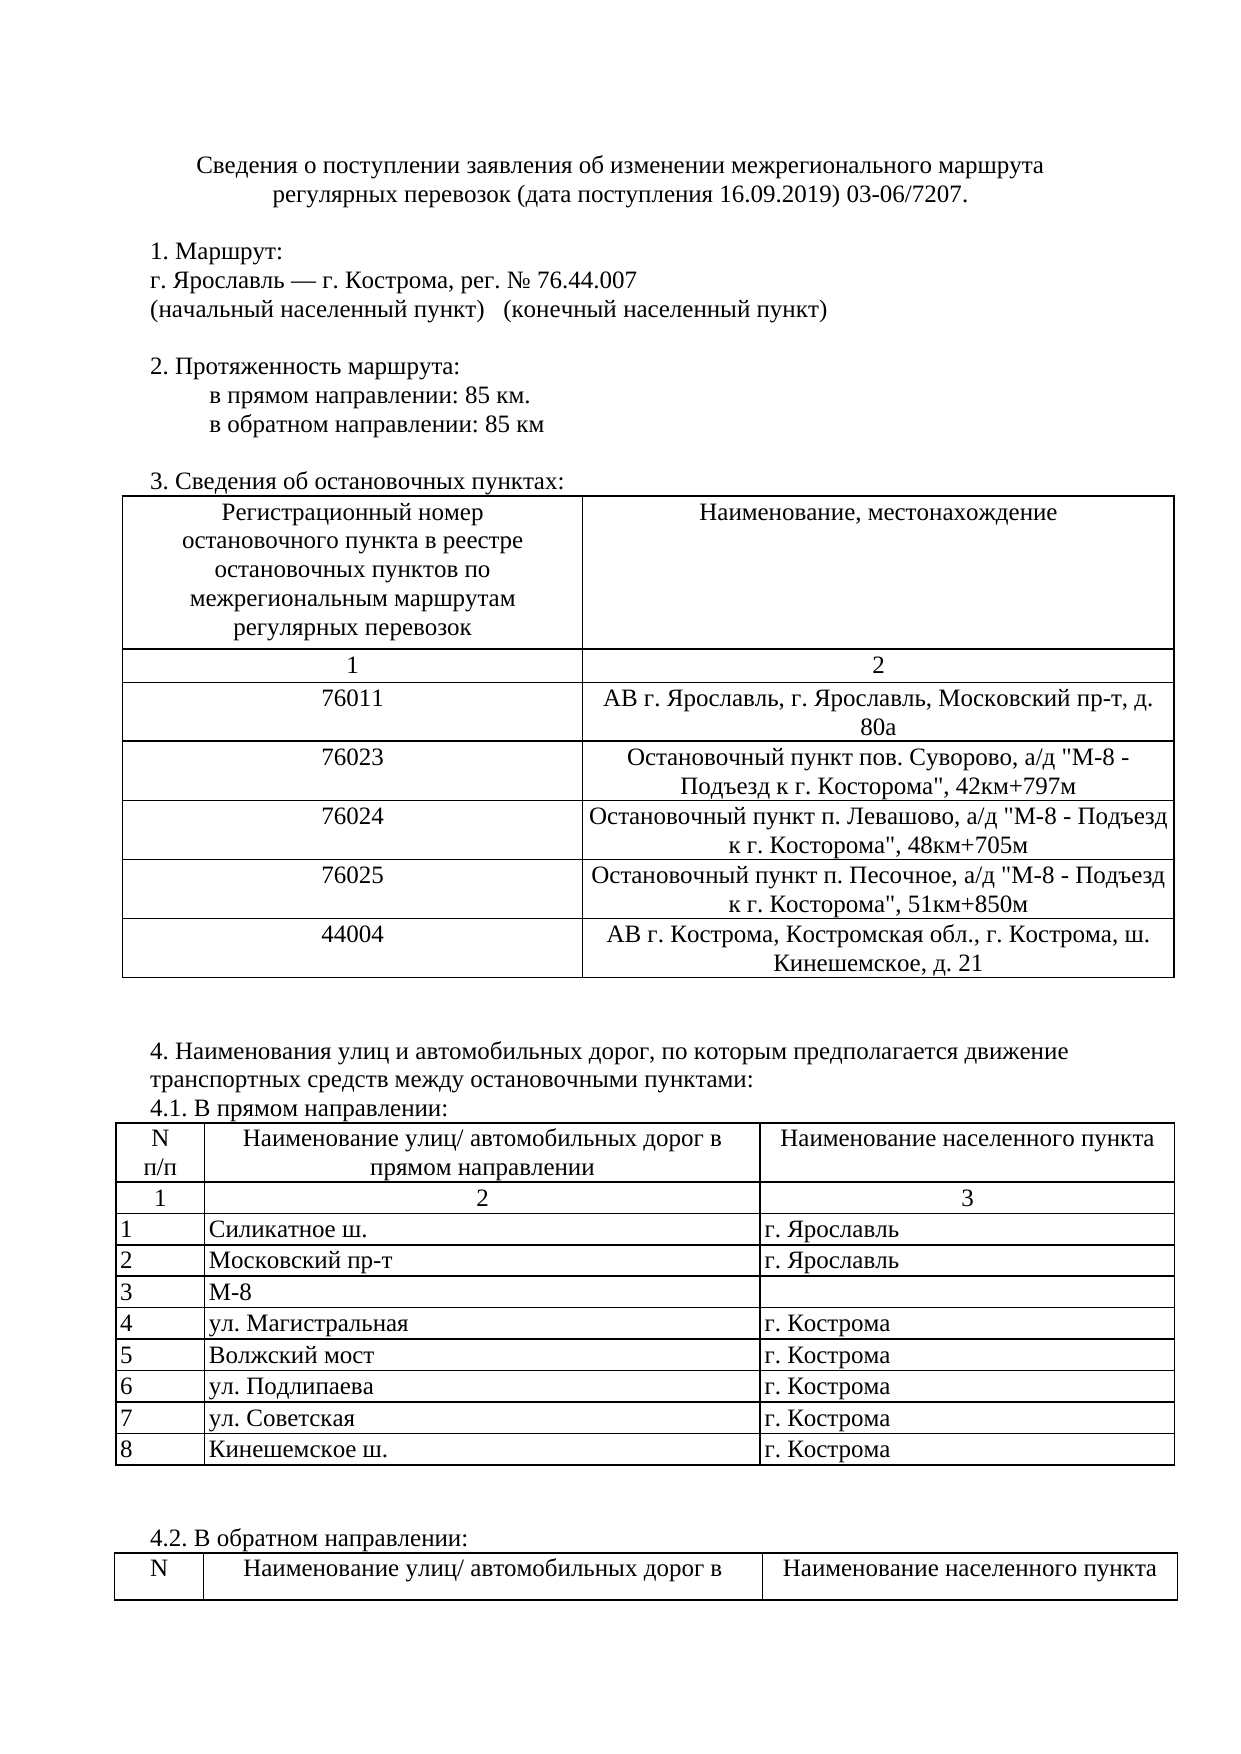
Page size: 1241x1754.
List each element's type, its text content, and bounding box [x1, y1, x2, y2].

table_header N п/п [117, 1124, 204, 1181]
table_cell 1 [123, 650, 582, 681]
table_cell г. Ярославль [761, 1246, 1174, 1275]
table_cell 2 [117, 1246, 204, 1275]
table_cell М-8 [205, 1277, 759, 1307]
table_cell Силикатное ш. [205, 1214, 759, 1244]
text 1. Маршрут: [150, 236, 1090, 265]
table_cell [761, 1277, 1174, 1307]
table_cell г. Кострома [761, 1371, 1174, 1401]
text 3. Сведения об остановочных пунктах: [150, 466, 1090, 495]
table_header Регистрационный номер остановочного пункта в реестре остановочных пунктов по межрегиональным маршрутам регулярных перевозок [123, 497, 582, 648]
table_header N п/п [115, 1554, 203, 1599]
table_cell 2 [205, 1183, 759, 1212]
table_cell г. Кострома [761, 1434, 1174, 1464]
table_cell 3 [761, 1183, 1174, 1212]
table_cell 3 [117, 1277, 204, 1307]
table_cell Московский пр-т [205, 1246, 759, 1275]
table_cell ул. Советская [205, 1403, 759, 1433]
table_cell 76023 [123, 742, 582, 799]
table_cell г. Кострома [761, 1308, 1174, 1338]
table_cell 4 [117, 1308, 204, 1338]
text 4.2. В обратном направлении: [150, 1523, 1090, 1552]
text 2. Протяженность маршрута: [150, 351, 1090, 380]
table_cell Остановочный пункт п. Песочное, а/д "М-8 - Подъезд к г. Косторома", 51км+850м [583, 860, 1173, 918]
table_cell 76024 [123, 801, 582, 858]
table_cell Кинешемское ш. [205, 1434, 759, 1464]
table_cell 8 [117, 1434, 204, 1464]
text Сведения о поступлении заявления об изменении межрегионального маршрута регулярных перевозок (дата поступления 16.09.2019) 03-06/7207. [150, 150, 1090, 207]
table_cell 76025 [123, 860, 582, 918]
table_cell Волжский мост [205, 1340, 759, 1370]
table_header Наименование населенного пункта [761, 1124, 1174, 1181]
table_cell 1 [117, 1183, 204, 1212]
table_cell АВ г. Ярославль, г. Ярославль, Московский пр-т, д. 80а [583, 683, 1173, 740]
table_cell Остановочный пункт п. Левашово, а/д "М-8 - Подъезд к г. Косторома", 48км+705м [583, 801, 1173, 858]
table_cell 44004 [123, 919, 582, 977]
table_cell ул. Магистральная [205, 1308, 759, 1338]
text в обратном направлении: 85 км [150, 409, 1090, 437]
table_cell Остановочный пункт пов. Суворово, а/д "М-8 - Подъезд к г. Косторома", 42км+797м [583, 742, 1173, 799]
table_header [763, 1554, 1177, 1599]
table_cell ул. Подлипаева [205, 1371, 759, 1401]
text 4. Наименования улиц и автомобильных дорог, по которым предполагается движение транспортных средств между остановочными пунктами: [150, 1036, 1090, 1093]
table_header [204, 1554, 762, 1599]
table_cell г. Кострома [761, 1340, 1174, 1370]
text в прямом направлении: 85 км. [150, 380, 1090, 409]
table_cell г. Кострома [761, 1403, 1174, 1433]
table_cell 1 [117, 1214, 204, 1244]
table_header Наименование улиц/ автомобильных дорог в прямом направлении [205, 1124, 759, 1181]
table_cell 5 [117, 1340, 204, 1370]
text (начальный населенный пункт) (конечный населенный пункт) [150, 294, 1090, 322]
text 4.1. В прямом направлении: [150, 1093, 1090, 1122]
table_cell 6 [117, 1371, 204, 1401]
table_header Наименование, местонахождение [583, 497, 1173, 648]
table_cell АВ г. Кострома, Костромская обл., г. Кострома, ш. Кинешемское, д. 21 [583, 919, 1173, 977]
table_cell 2 [583, 650, 1173, 681]
table_cell 7 [117, 1403, 204, 1433]
text г. Ярославль — г. Кострома, рег. № 76.44.007 [150, 265, 1090, 294]
table_cell г. Ярославль [761, 1214, 1174, 1244]
table_cell 76011 [123, 683, 582, 740]
